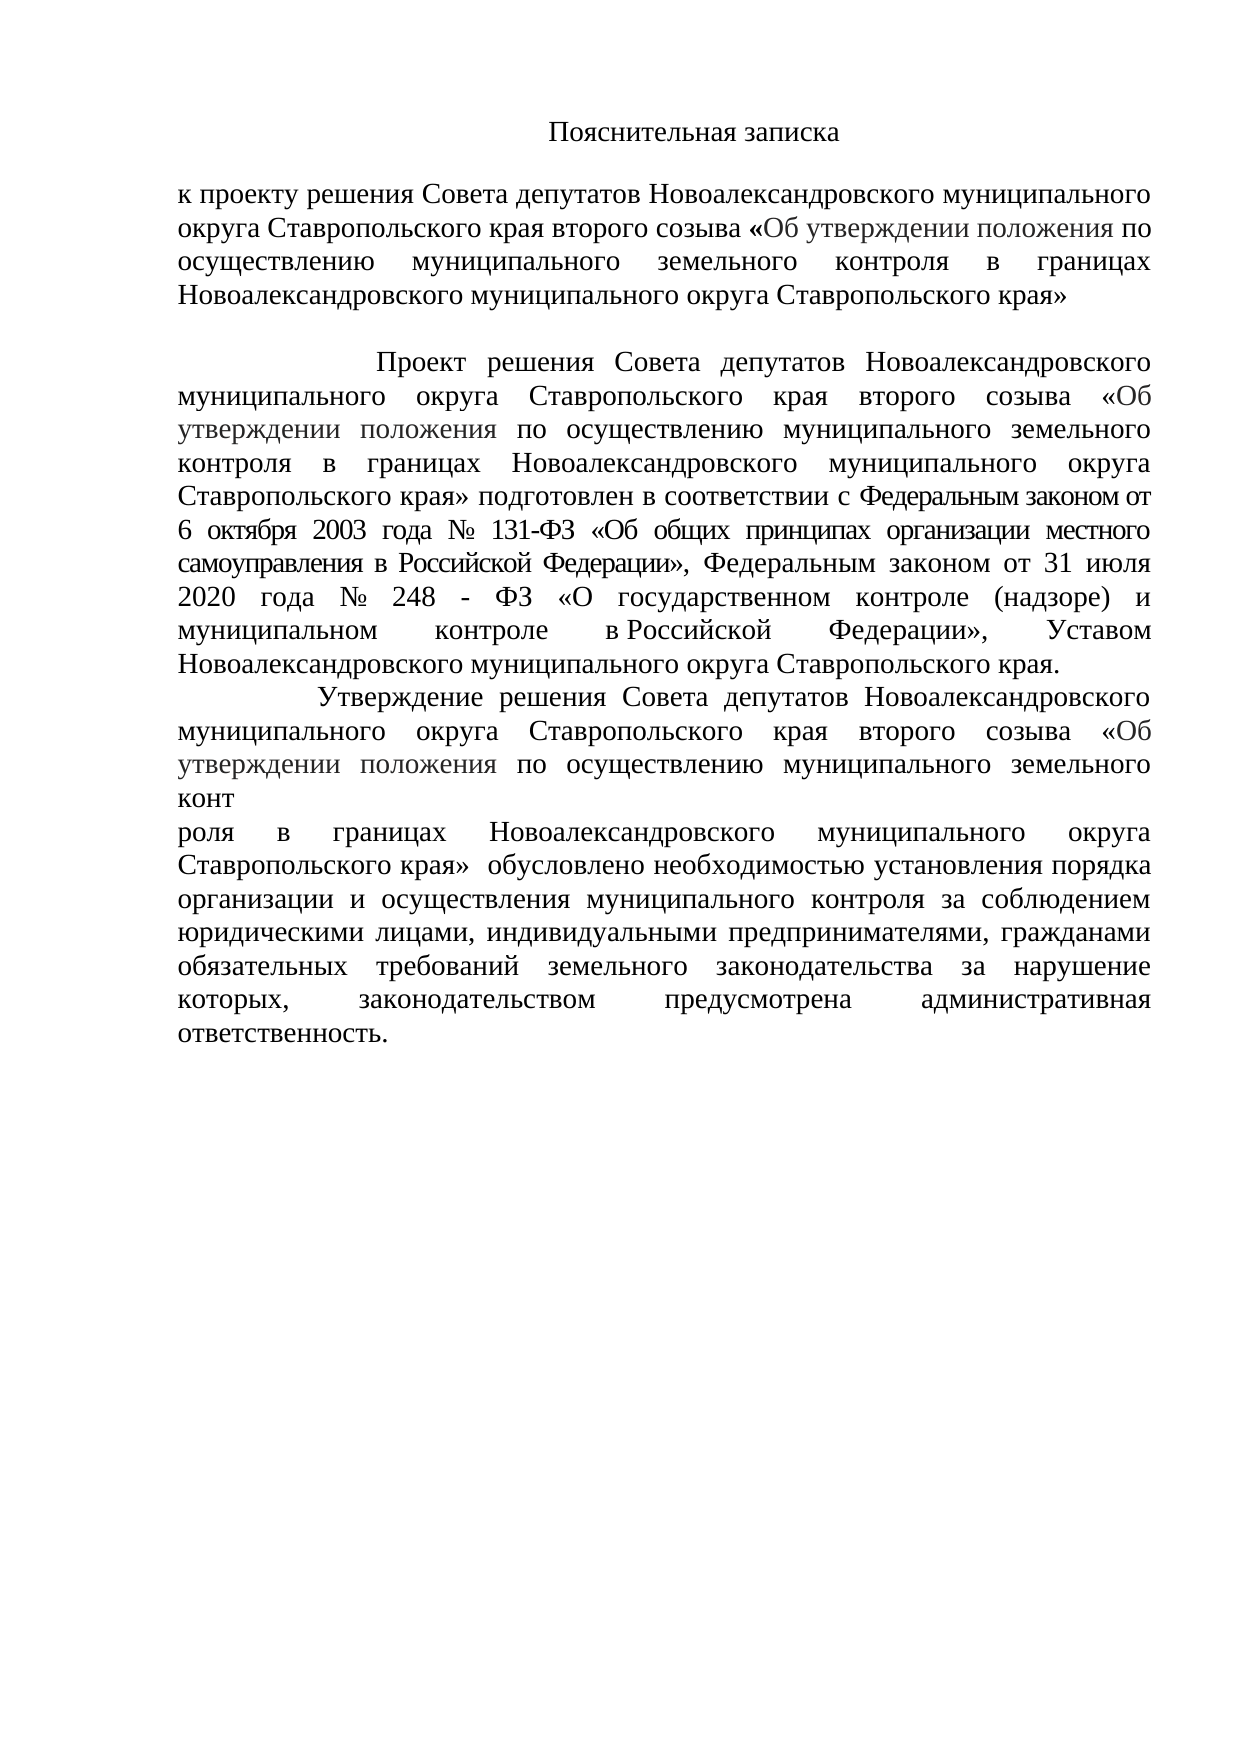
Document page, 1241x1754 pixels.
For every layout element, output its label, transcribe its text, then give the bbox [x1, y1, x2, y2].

text роля в границах Новоалександровского муниципального округа Ставропольского края» обусловлено необходимостью установления порядка организации и осуществления муниципального контроля за соблюдением юридическими лицами, индивидуальными предпринимателями, гражданами обязательных требований земельного законодательства за нарушение которых, законодательством предусмотрена административная ответственность. [177, 814, 1152, 1048]
text к проекту решения Совета депутатов Новоалександровского муниципального округа Ставропольского края второго созыва «Об утверждении положения по осуществлению муниципального земельного контроля в границах Новоалександровского муниципального округа Ставропольского края» [177, 176, 1152, 311]
text Пояснительная записка [177, 118, 1152, 147]
text Проект решения Совета депутатов Новоалександровского муниципального округа Ставропольского края второго созыва «Об утверждении положения по осуществлению муниципального земельного контроля в границах Новоалександровского муниципального округа Ставропольского края» подготовлен в соответствии с Федеральным законом от 6 октября 2003 года № 131-ФЗ «Об общих принципах организации местного самоуправления в Российской Федерации», Федеральным законом от 31 июля 2020 года № 248 - ФЗ «О государственном контроле (надзоре) и муниципальном контроле в Российской Федерации», Уставом Новоалександровского муниципального округа Ставропольского края. [177, 344, 1152, 679]
text Утверждение решения Совета депутатов Новоалександровского муниципального округа Ставропольского края второго созыва «Об утверждении положения по осуществлению муниципального земельного конт [177, 679, 1152, 814]
